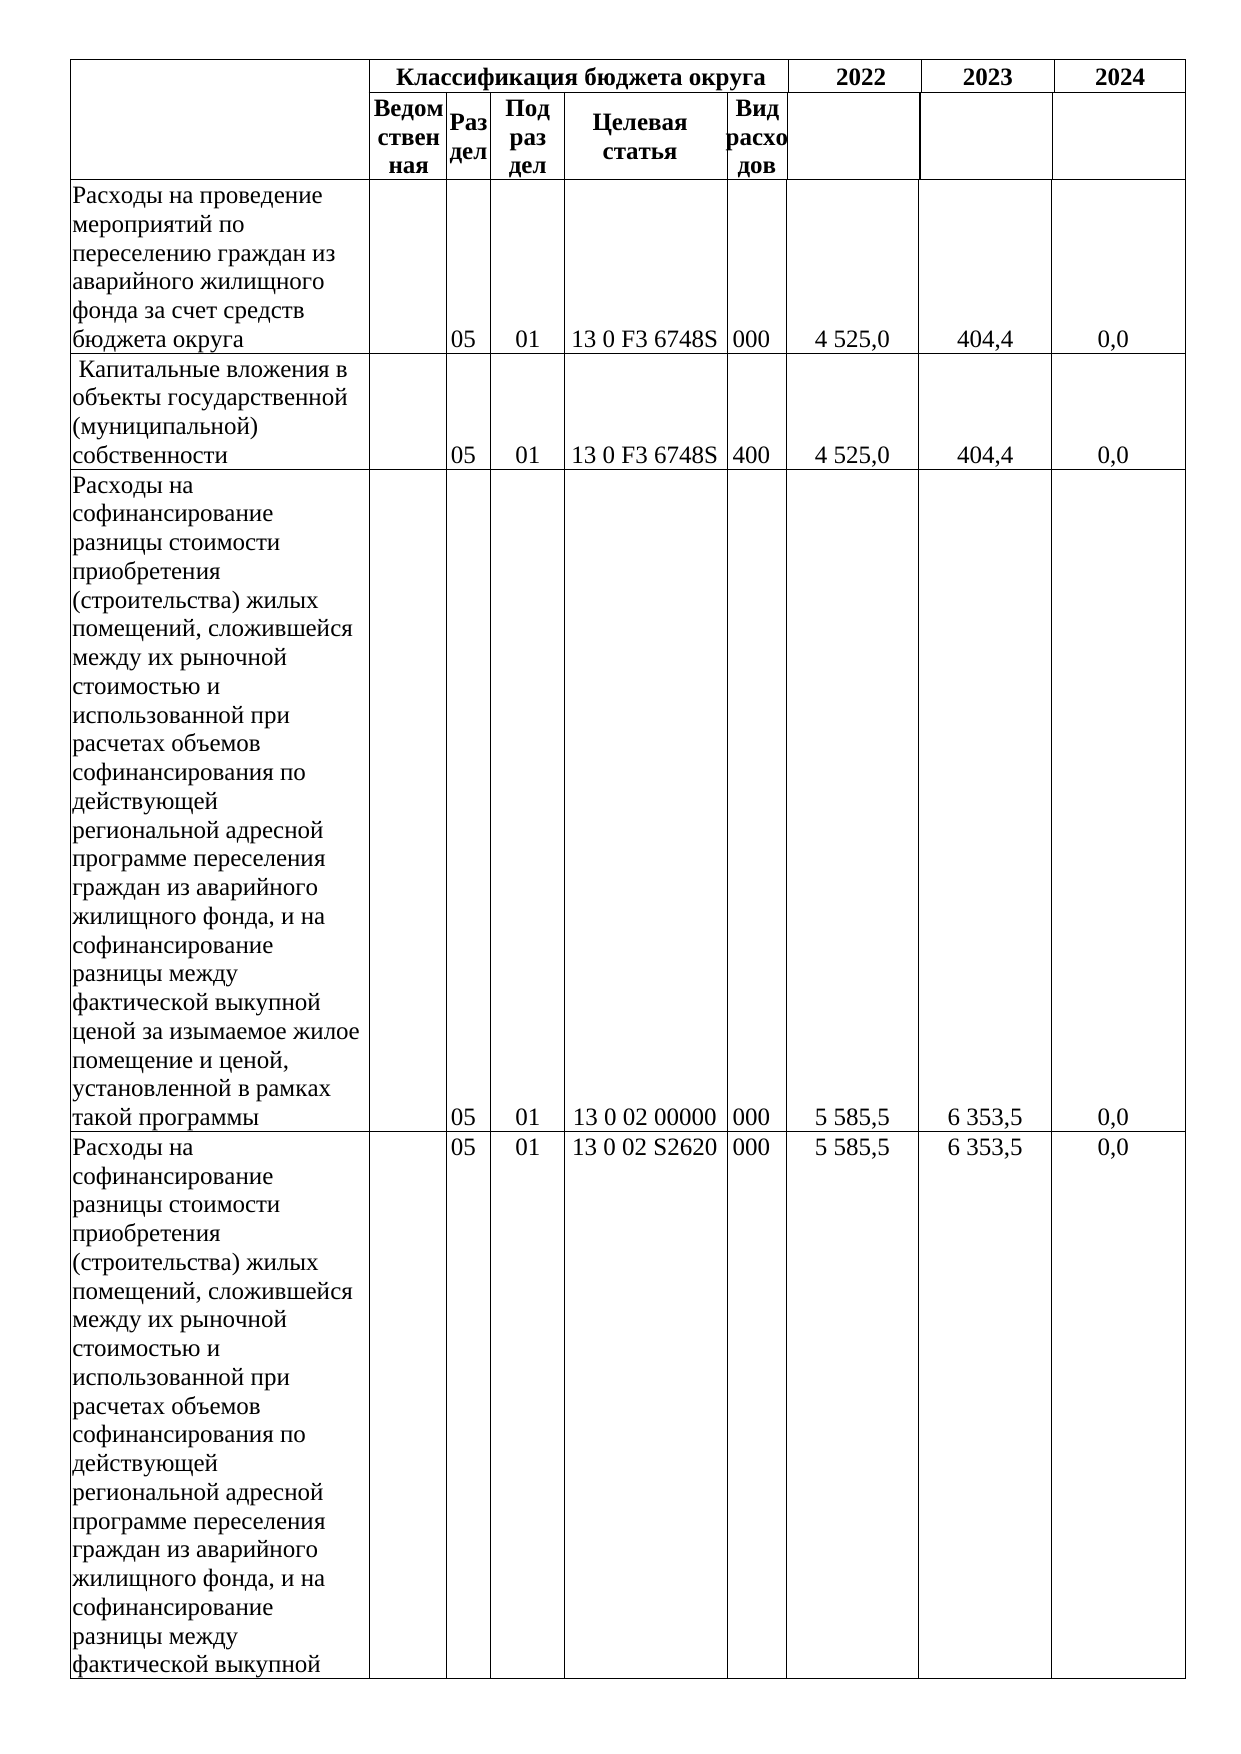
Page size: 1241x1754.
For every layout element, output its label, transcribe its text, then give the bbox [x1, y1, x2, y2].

table_cell [788, 93, 919, 179]
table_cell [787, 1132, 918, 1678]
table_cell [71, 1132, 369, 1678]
table_header Классификация бюджета округа [370, 60, 788, 92]
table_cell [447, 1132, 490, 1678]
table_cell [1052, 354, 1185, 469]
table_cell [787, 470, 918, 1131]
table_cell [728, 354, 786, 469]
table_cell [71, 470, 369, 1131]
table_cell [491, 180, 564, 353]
table_cell [921, 93, 1052, 179]
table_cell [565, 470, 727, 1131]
table_cell Вид расхо дов [728, 93, 787, 179]
table_header [71, 60, 369, 179]
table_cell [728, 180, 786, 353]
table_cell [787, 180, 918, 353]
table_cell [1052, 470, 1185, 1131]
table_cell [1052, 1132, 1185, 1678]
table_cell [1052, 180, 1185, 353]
table_cell Целевая статья [565, 93, 727, 179]
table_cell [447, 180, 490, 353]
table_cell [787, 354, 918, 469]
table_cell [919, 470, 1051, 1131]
table_cell Ведом ствен ная [370, 93, 446, 179]
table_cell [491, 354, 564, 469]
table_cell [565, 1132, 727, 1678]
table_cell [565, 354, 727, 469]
table_header 2022 [789, 60, 921, 92]
table_cell Под раз дел [491, 93, 564, 179]
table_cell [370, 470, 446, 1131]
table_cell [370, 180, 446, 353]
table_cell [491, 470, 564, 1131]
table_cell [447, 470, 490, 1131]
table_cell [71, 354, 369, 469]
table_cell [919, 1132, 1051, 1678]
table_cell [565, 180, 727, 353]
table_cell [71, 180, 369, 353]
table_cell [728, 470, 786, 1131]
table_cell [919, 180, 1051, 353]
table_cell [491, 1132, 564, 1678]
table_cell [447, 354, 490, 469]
table_cell Раз дел [447, 93, 490, 179]
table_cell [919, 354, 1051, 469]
table_cell [1053, 93, 1185, 179]
table_header 2023 [922, 60, 1054, 92]
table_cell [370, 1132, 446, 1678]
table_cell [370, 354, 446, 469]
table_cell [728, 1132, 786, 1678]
table_header 2024 [1055, 60, 1185, 92]
